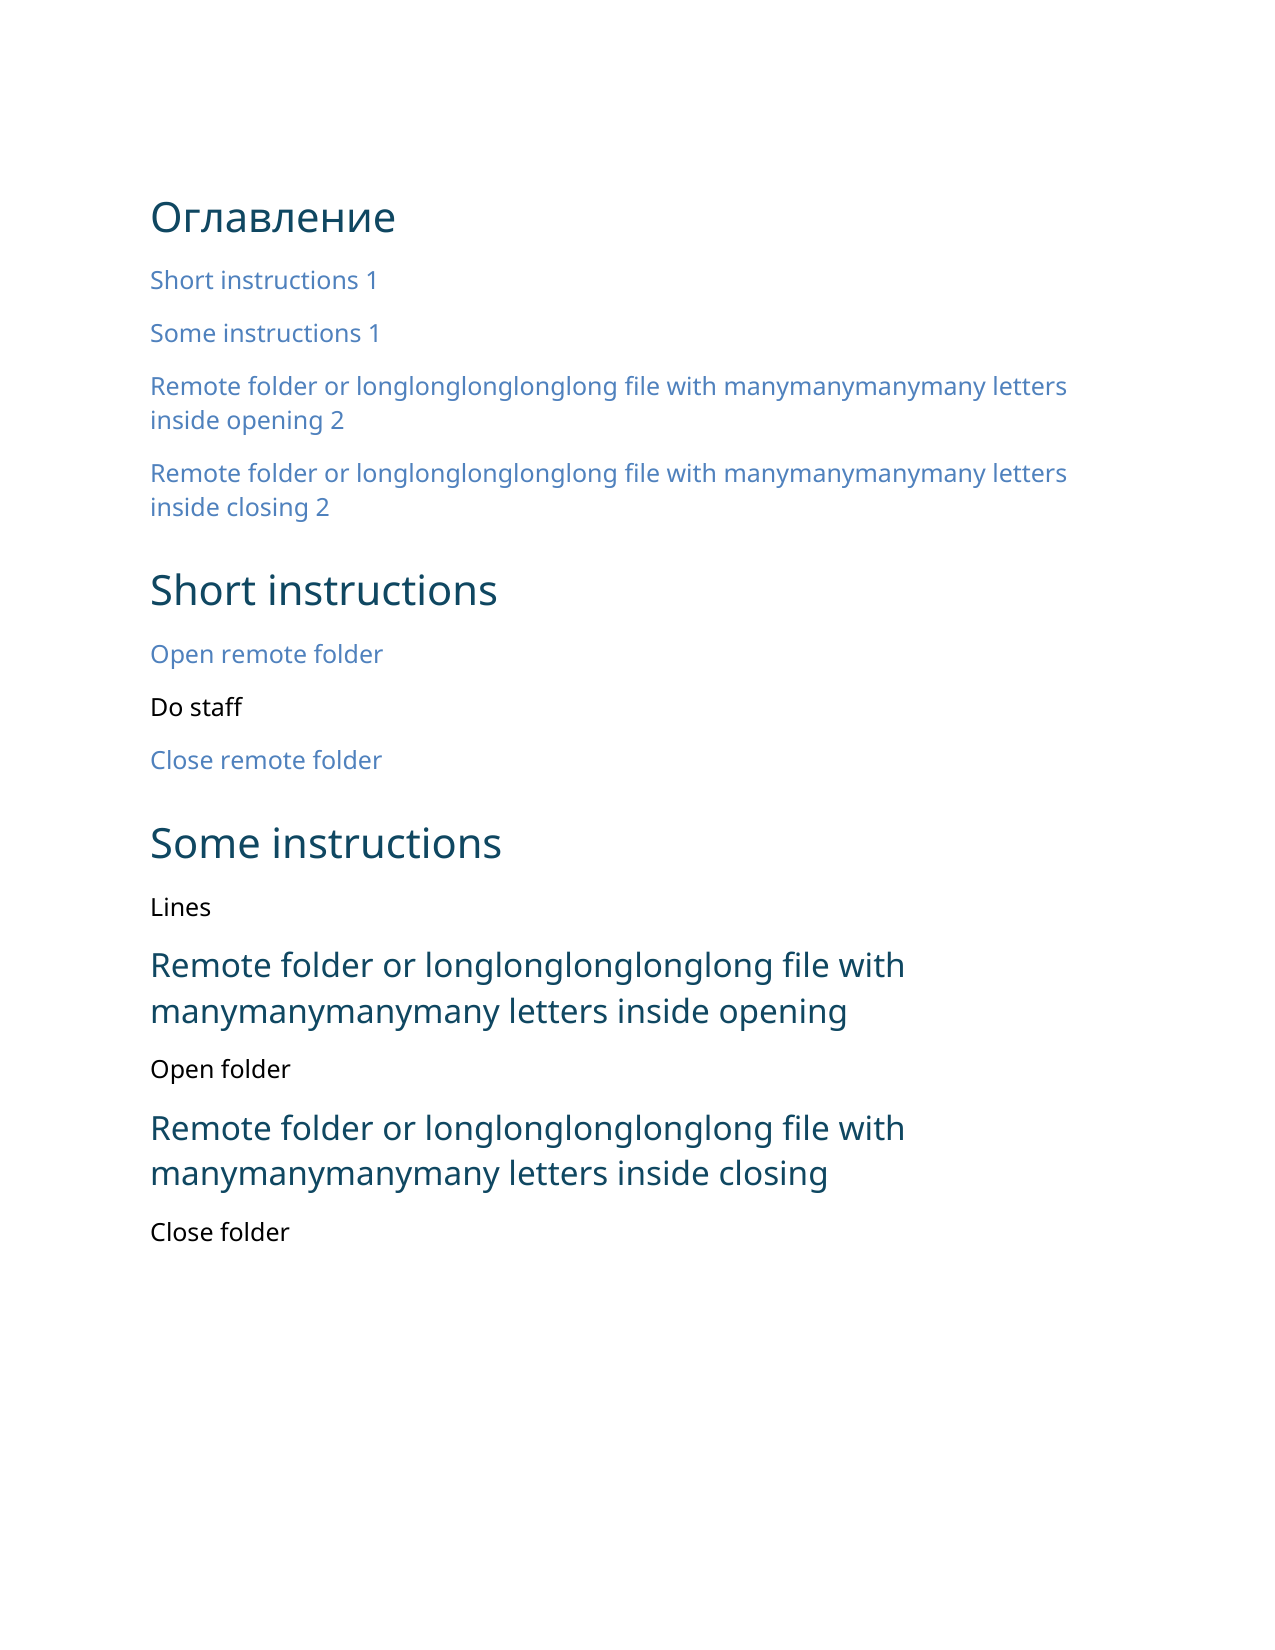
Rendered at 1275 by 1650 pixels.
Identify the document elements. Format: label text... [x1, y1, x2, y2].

subtitle Short instructions [150, 561, 1125, 618]
text Short instructions [150, 263, 1125, 297]
text Close folder [150, 1214, 1125, 1248]
subtitle Remote folder or longlonglonglonglong file with manymanymanymany letters inside opening [150, 942, 1125, 1033]
subtitle Оглавление [150, 187, 1125, 244]
text Do staff [150, 689, 1125, 723]
text Close remote folder [150, 742, 1125, 776]
subtitle Some instructions [150, 814, 1125, 871]
text Open remote folder [150, 637, 1125, 671]
text Lines [150, 889, 1125, 923]
text Open folder [150, 1052, 1125, 1086]
subtitle Remote folder or longlonglonglonglong file with manymanymanymany letters inside closing [150, 1104, 1125, 1195]
text Remote folder or longlonglonglonglong file with manymanymanymany letters inside closing [150, 456, 1125, 524]
text Remote folder or longlonglonglonglong file with manymanymanymany letters inside opening [150, 369, 1125, 437]
text Some instructions [150, 316, 1125, 350]
